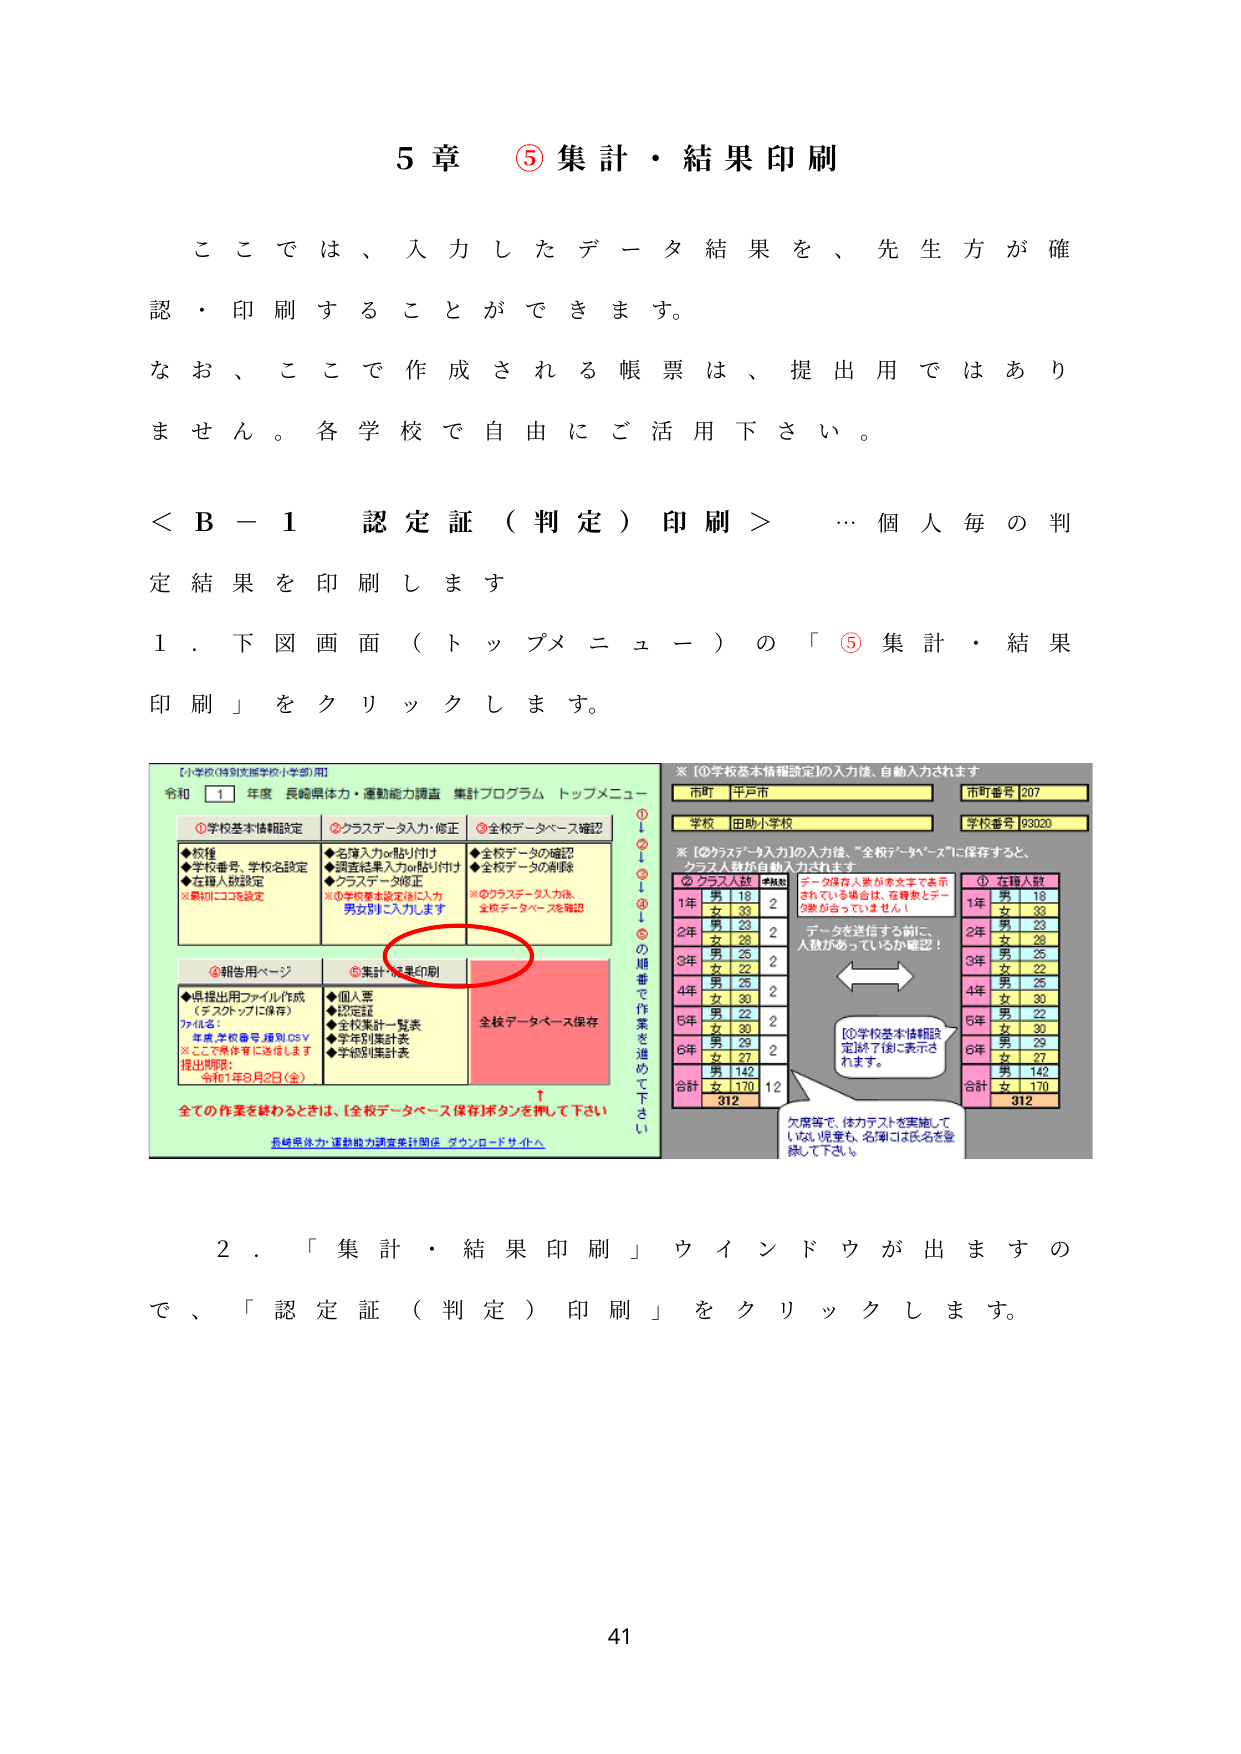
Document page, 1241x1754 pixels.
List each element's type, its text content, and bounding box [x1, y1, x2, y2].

picture [148, 763, 1093, 1159]
text ２．「集計・結果印刷」ウインドウが出ますので、「認定証（判定）印刷」をクリックします。 [149, 1218, 1091, 1339]
text なお、ここで作成される帳票は、提出用ではありません。各学校で自由にご活用下さい。 [149, 339, 1091, 460]
text １．下図画面（トップメニュー）の「⑤集計・結果印刷」をクリックします。 [149, 612, 1091, 733]
text ＜Ｂ－１ 認定証（判定）印刷＞ …個人毎の判定結果を印刷します [149, 491, 1091, 612]
text ５章 ⑤集計・結果印刷 [149, 127, 1091, 187]
text ここでは、入力したデータ結果を、先生方が確認・印刷することができます。 [149, 218, 1091, 339]
